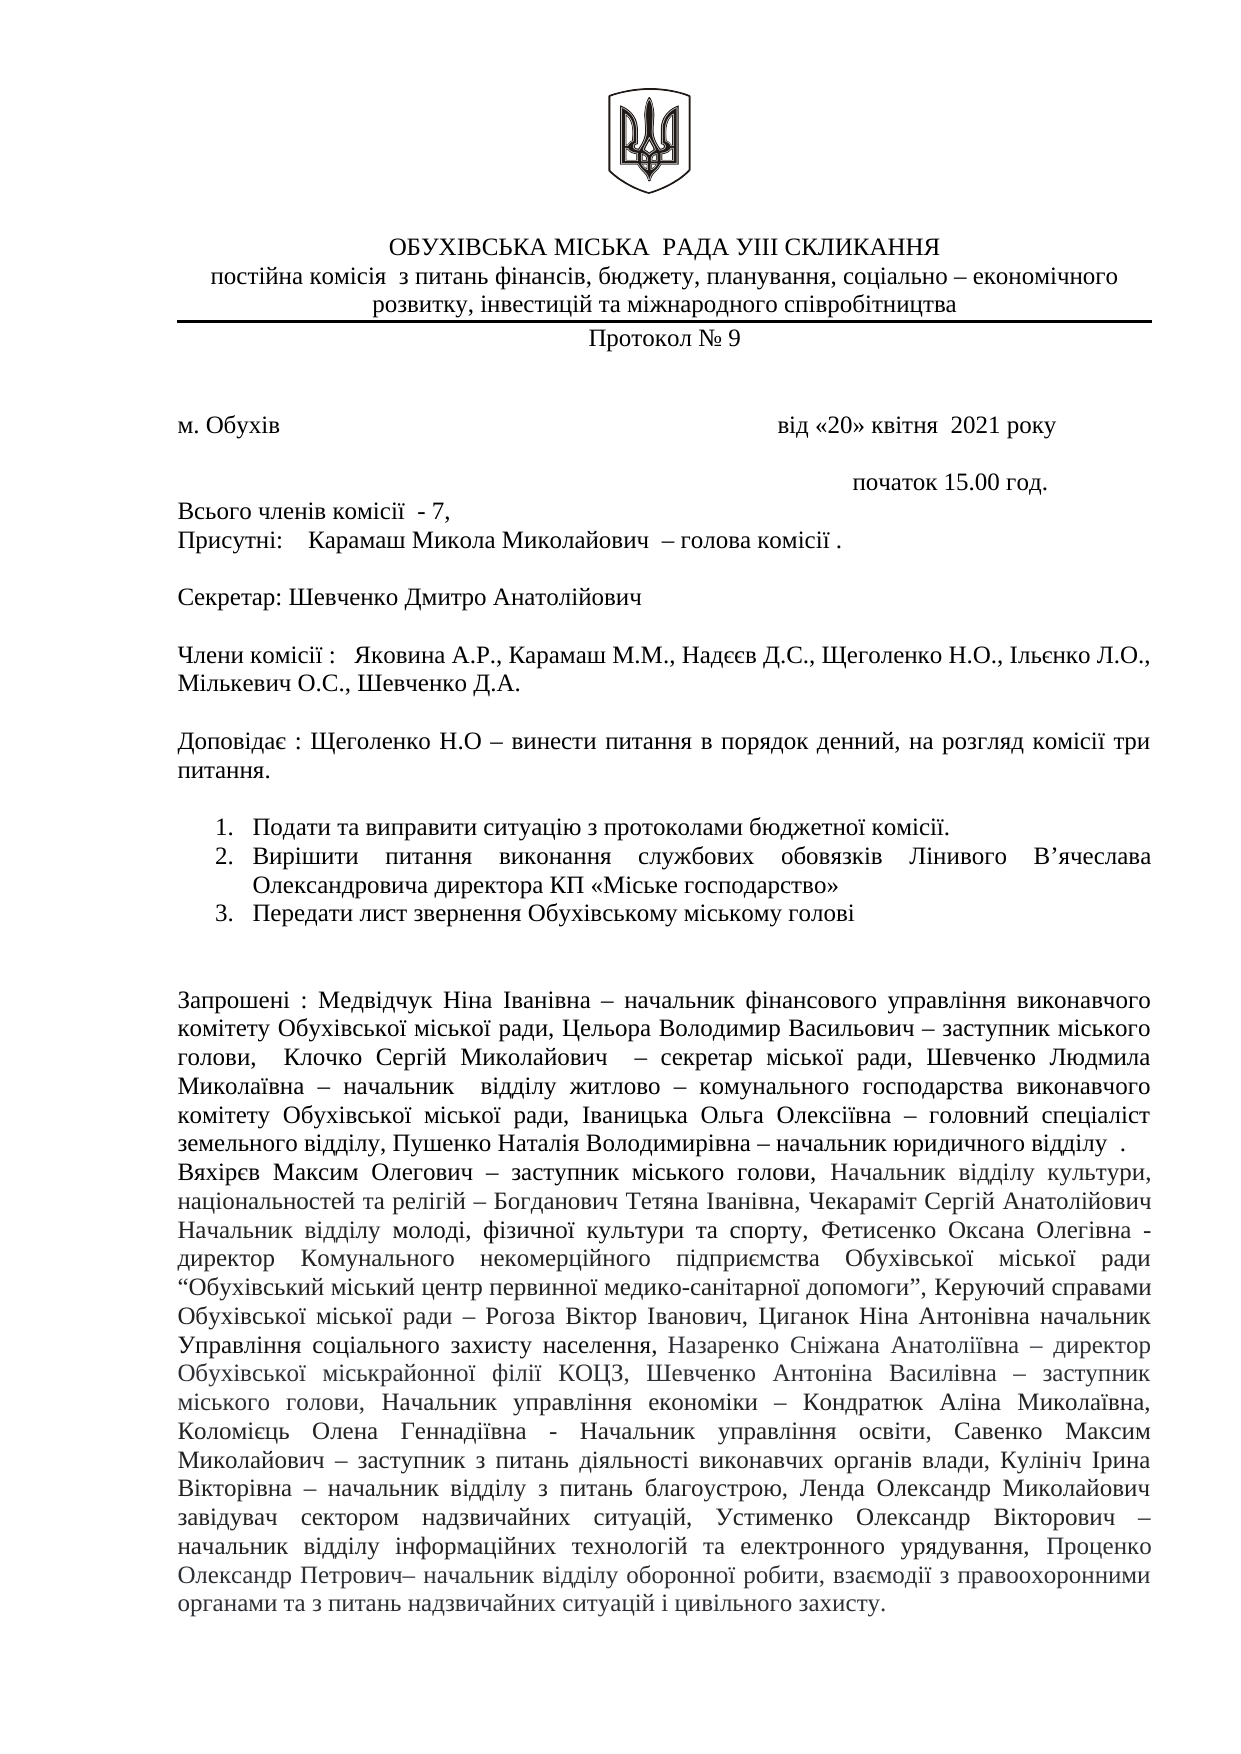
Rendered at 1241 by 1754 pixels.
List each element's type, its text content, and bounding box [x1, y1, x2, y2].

list Передати лист звернення Обухівському міському голові [215, 898, 1152, 927]
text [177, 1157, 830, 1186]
text Доповідає : Щеголенко Н.О – винести питання в порядок денний, на розгляд комісії три питання. [177, 726, 1152, 783]
text Присутні: Карамаш Микола Миколайович – голова комісії . [177, 525, 1152, 553]
text Члени комісії : Яковина А.Р., Карамаш М.М., Надєєв Д.С., Щеголенко Н.О., Ільєнко Л.О., Мількевич О.С., Шевченко Д.А. [177, 640, 1152, 697]
text Вяхірєв Максим Олегович – заступник міського голови, Начальник відділу культури, національностей та релігій – Богданович Тетяна Іванівна, Чекараміт Сергій Анатолійович Начальник відділу молоді, фізичної культури та спорту, Фетисенко Оксана Олегівна - директор Комунального некомерційного підприємства Обухівської міської ради “Обухівський міський центр первинної медико-санітарної допомоги”, Керуючий справами Обухівської міської ради – Рогоза Віктор Іванович, Циганок Ніна Антонівна начальник Управління соціального захисту населення, Назаренко Сніжана Анатоліївна – директор Обухівської міськрайонної філії КОЦЗ, Шевченко Антоніна Василівна – заступник міського голови, Начальник управління економіки – Кондратюк Аліна Миколаївна, Коломієць Олена Геннадіївна - Начальник управління освіти, Савенко Максим Миколайович – заступник з питань діяльності виконавчих органів влади, Кулініч Ірина Вікторівна – начальник відділу з питань благоустрою, Ленда Олександр Миколайович завідувач сектором надзвичайних ситуацій, Устименко Олександр Вікторович – начальник відділу інформаційних технологій та електронного урядування, Проценко Олександр Петрович– начальник відділу оборонної робити, взаємодії з правоохоронними органами та з питань надзвичайних ситуацій і цивільного захисту. [177, 1531, 1152, 1617]
list Подати та виправити ситуацію з протоколами бюджетної комісії. [215, 812, 1152, 841]
text Запрошені : Медвідчук Ніна Іванівна – начальник фінансового управління виконавчого комітету Обухівської міської ради, Цельора Володимир Васильович – заступник міського голови, Клочко Сергій Миколайович – секретар міської ради, Шевченко Людмила Миколаївна – начальник відділу житлово – комунального господарства виконавчого комітету Обухівської міської ради, Іваницька Ольга Олексіївна – головний спеціаліст земельного відділу, Пушенко Наталія Володимирівна – начальник юридичного відділу . [177, 985, 1152, 1157]
text постійна комісія з питань фінансів, бюджету, планування, соціально – економічного розвитку, інвестицій та міжнародного співробітництва [177, 261, 1152, 320]
text Секретар: Шевченко Дмитро Анатолійович [177, 582, 1152, 611]
text початок 15.00 год. [177, 467, 1152, 496]
text Всього членів комісії - 7, [177, 496, 1152, 525]
subtitle ОБУХІВСЬКА МІСЬКА РАДА УІІІ СКЛИКАННЯ [177, 232, 1152, 261]
text м. Обухів від «20» квітня 2021 року [177, 410, 1152, 438]
list Вирішити питання виконання службових обовязків Лінивого В’ячеслава Олександровича директора КП «Міське господарство» [215, 841, 1152, 898]
text Протокол № 9 [177, 323, 1152, 352]
